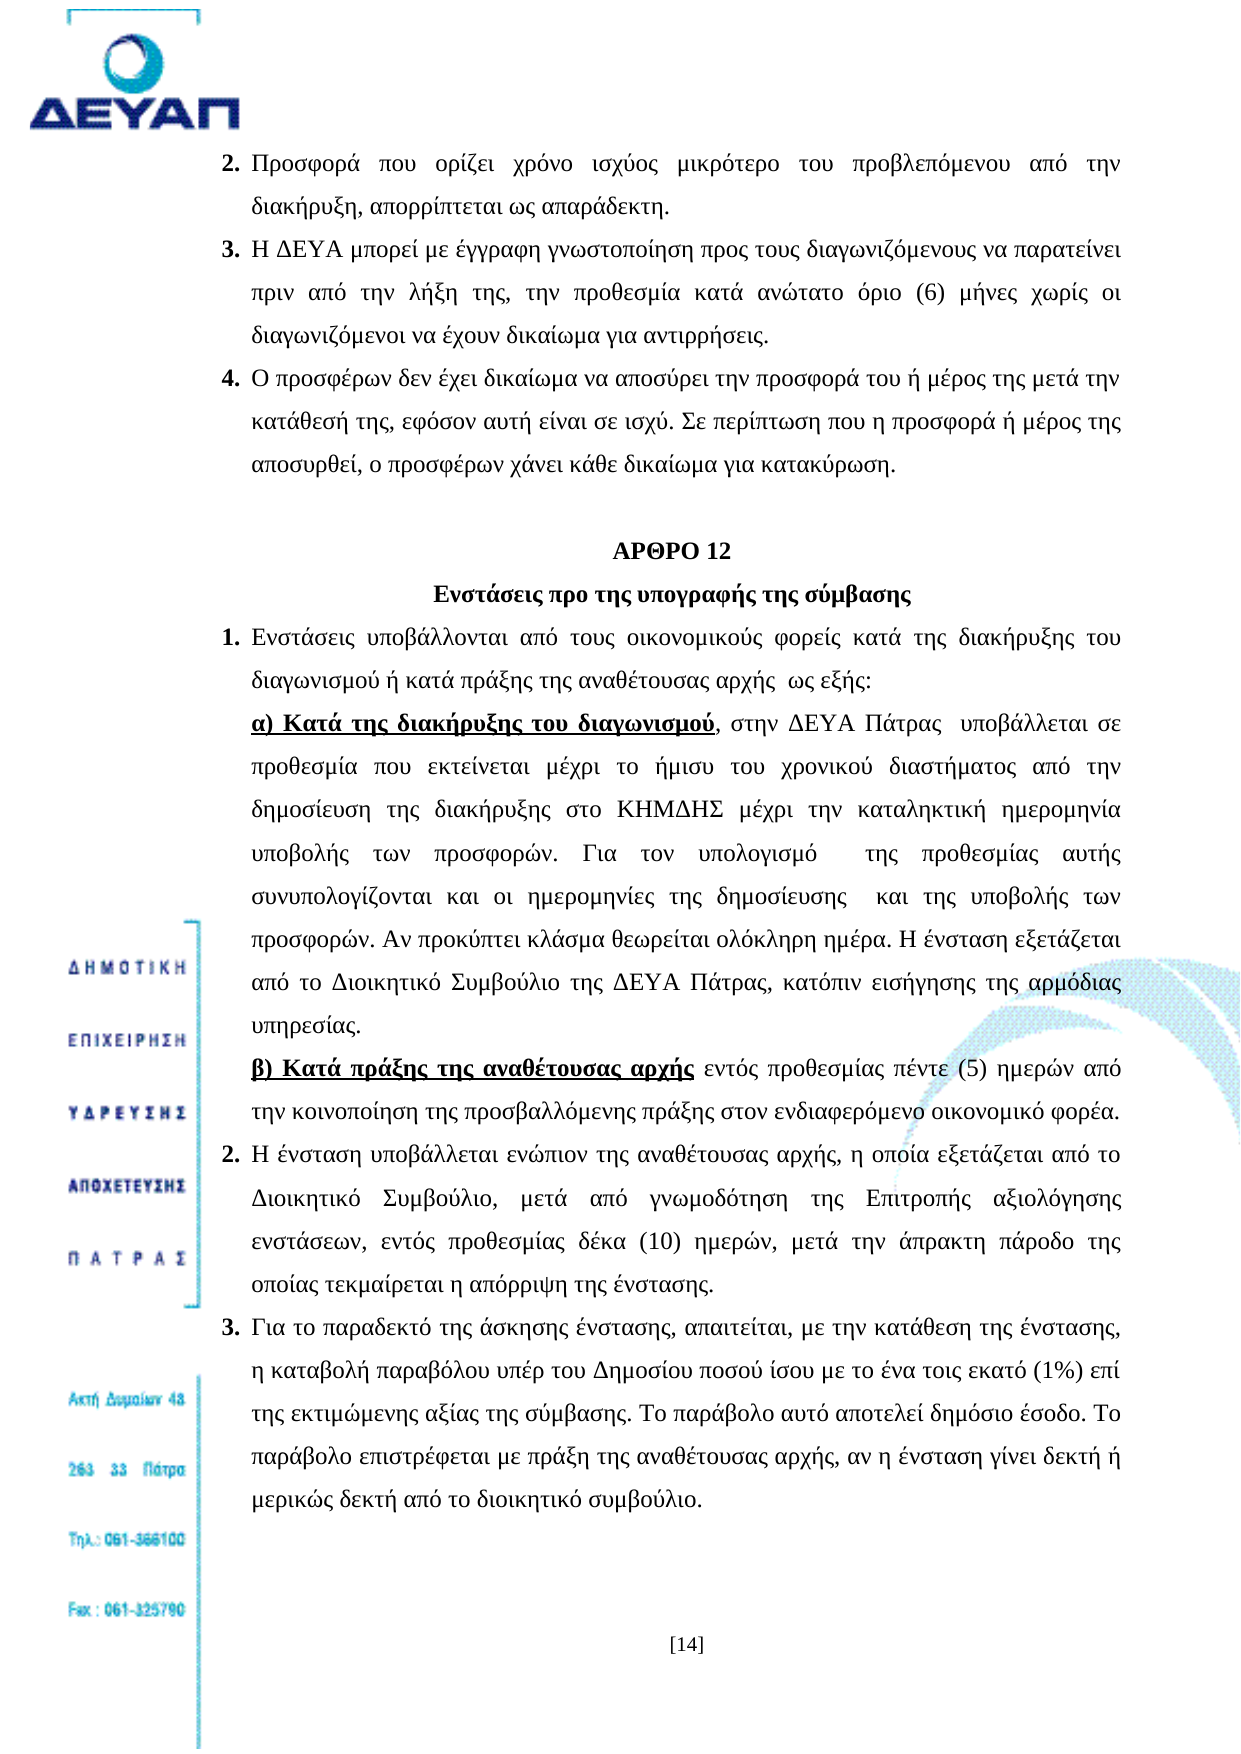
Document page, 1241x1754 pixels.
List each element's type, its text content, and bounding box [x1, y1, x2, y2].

list Η ένσταση υποβάλλεται ενώπιον της αναθέτουσας αρχής, η οποία εξετάζεται από το Διοικητικό Συμβούλιο, μετά από γνωμοδότηση της Επιτροπής αξιολόγησης ενστάσεων, εντός προθεσμίας δέκα (10) ημερών, μετά την άπρακτη πάροδο της οποίας τεκμαίρεται η απόρριψη της ένστασης. [221, 1139, 1122, 1298]
text β) Κατά πράξης της αναθέτουσας αρχής εντός προθεσμίας πέντε (5) ημερών από την κοινοποίηση της προσβαλλόμενης πράξης στον ενδιαφερόμενο οικονομικό φορέα. [251, 1053, 1122, 1125]
text Ενστάσεις προ της υπογραφής της σύμβασης [221, 579, 1122, 608]
list Η ΔΕΥΑ μπορεί με έγγραφη γνωστοποίηση προς τους διαγωνιζόμενους να παρατείνει πριν από την λήξη της, την προθεσμία κατά ανώτατο όριο (6) μήνες χωρίς οι διαγωνιζόμενοι να έχουν δικαίωμα για αντιρρήσεις. [221, 234, 1122, 349]
text ΑΡΘΡΟ 12 [221, 536, 1122, 564]
text α) Κατά της διακήρυξης του διαγωνισμού, στην ΔΕΥΑ Πάτρας υποβάλλεται σε προθεσμία που εκτείνεται μέχρι το ήμισυ του χρονικού διαστήματος από την δημοσίευση της διακήρυξης στο ΚΗΜΔΗΣ μέχρι την καταληκτική ημερομηνία υποβολής των προσφορών. Για τον υπολογισμό της προθεσμίας αυτής συνυπολογίζονται και οι ημερομηνίες της δημοσίευσης και της υποβολής των προσφορών. Αν προκύπτει κλάσμα θεωρείται ολόκληρη ημέρα. Η ένσταση εξετάζεται από το Διοικητικό Συμβούλιο της ΔΕΥΑ Πάτρας, κατόπιν εισήγησης της αρμόδιας υπηρεσίας. [251, 708, 1122, 1039]
list Προσφορά που ορίζει χρόνο ισχύος μικρότερο του προβλεπόμενου από την διακήρυξη, απορρίπτεται ως απαράδεκτη. [221, 148, 1122, 219]
picture [29, 9, 1241, 1749]
list Για το παραδεκτό της άσκησης ένστασης, απαιτείται, με την κατάθεση της ένστασης, η καταβολή παραβόλου υπέρ του Δημοσίου ποσού ίσου με το ένα τοις εκατό (1%) επί της εκτιμώμενης αξίας της σύμβασης. Το παράβολο αυτό αποτελεί δημόσιο έσοδο. Το παράβολο επιστρέφεται με πράξη της αναθέτουσας αρχής, αν η ένσταση γίνει δεκτή ή μερικώς δεκτή από το διοικητικό συμβούλιο. [221, 1312, 1122, 1513]
list Ο προσφέρων δεν έχει δικαίωμα να αποσύρει την προσφορά του ή μέρος της μετά την κατάθεσή της, εφόσον αυτή είναι σε ισχύ. Σε περίπτωση που η προσφορά ή μέρος της αποσυρθεί, ο προσφέρων χάνει κάθε δικαίωμα για κατακύρωση. [221, 363, 1122, 478]
list Ενστάσεις υποβάλλονται από τους οικονομικούς φορείς κατά της διακήρυξης του διαγωνισμού ή κατά πράξης της αναθέτουσας αρχής ως εξής: [221, 622, 1122, 694]
